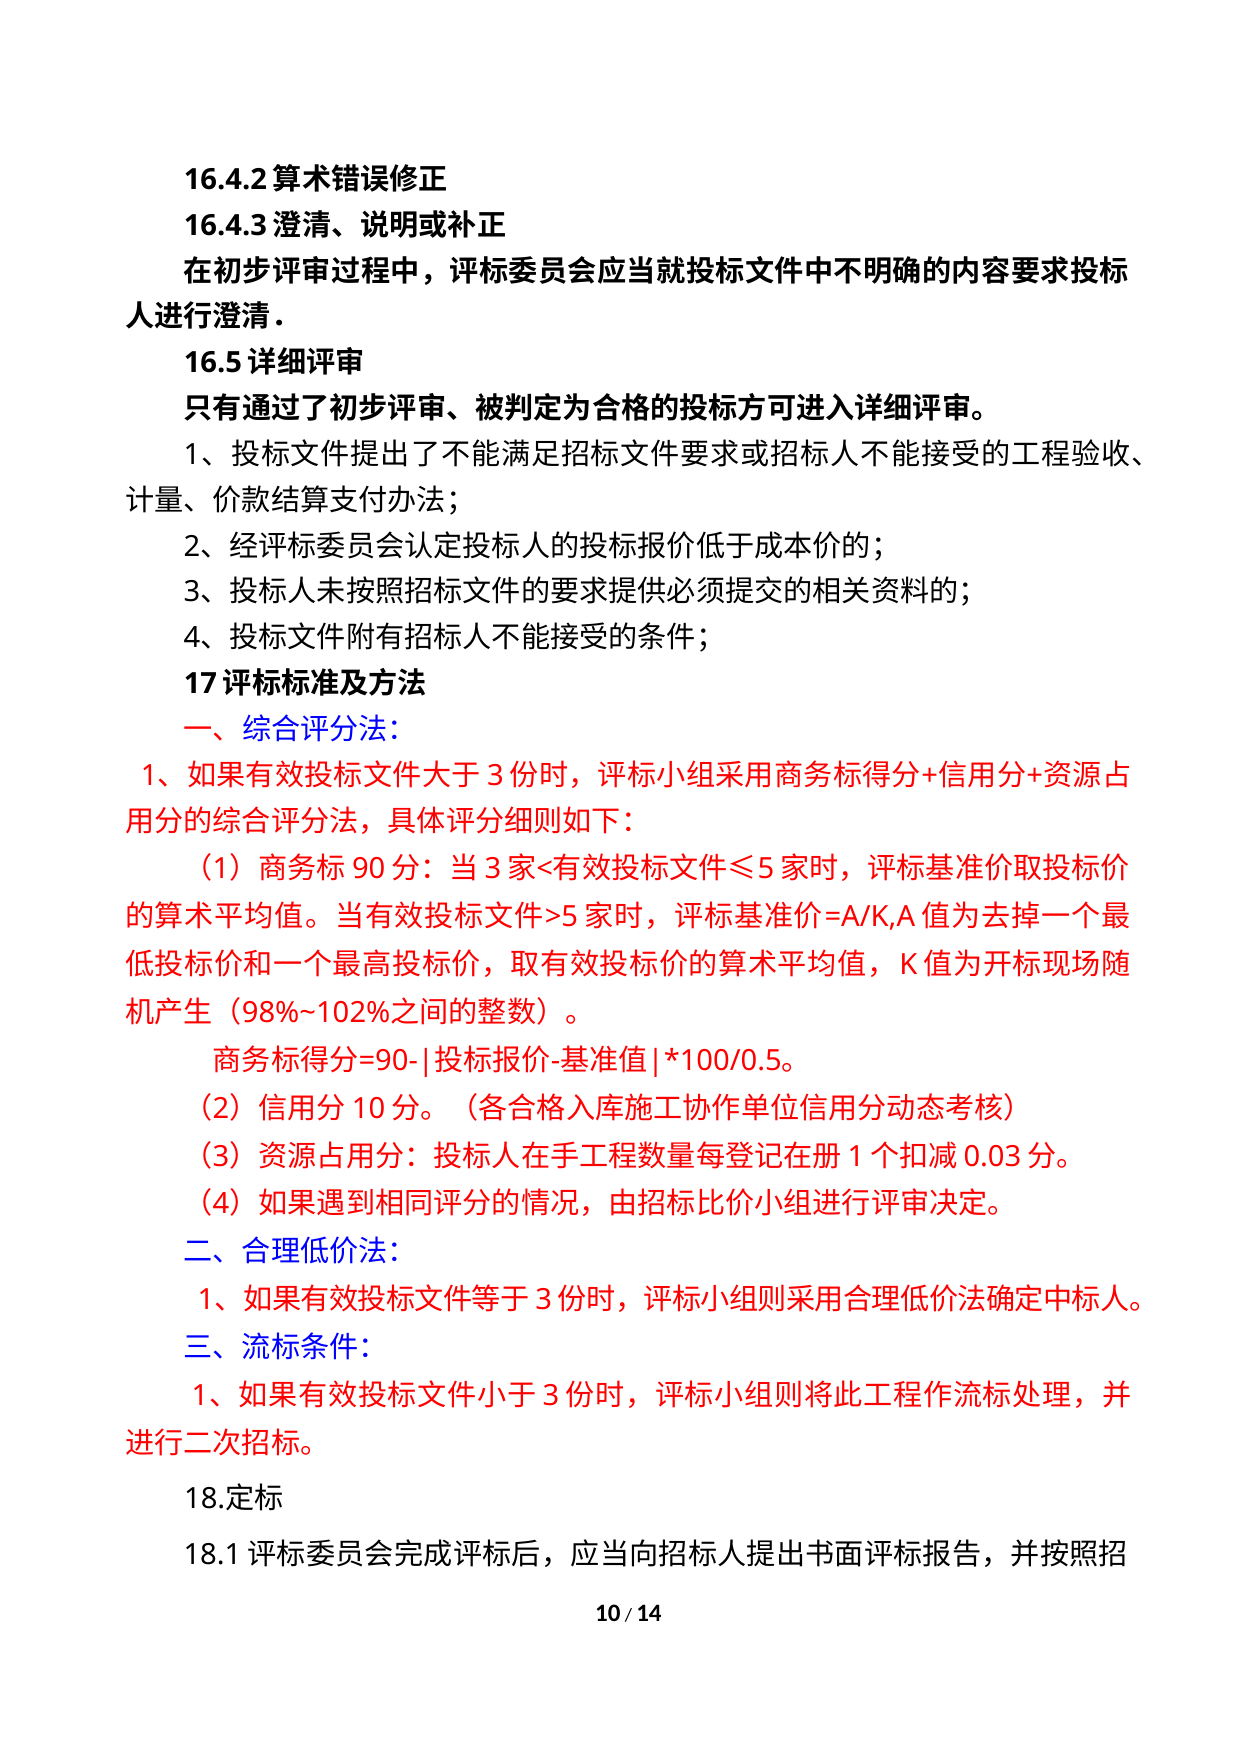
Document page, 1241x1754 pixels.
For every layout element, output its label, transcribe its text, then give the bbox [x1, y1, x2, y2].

text 在初步评审过程中，评标委员会应当就投标文件中不明确的内容要求投标人进行澄清． [125, 244, 1131, 336]
text 商务标得分=90-|投标报价-基准值|*100/0.5。 [125, 1032, 1131, 1080]
list （4）如果遇到相同评分的情况，由招标比价小组进行评审决定。 [125, 1176, 1131, 1223]
text 三、流标条件： [125, 1319, 1131, 1367]
text 18.定标 [125, 1463, 1131, 1528]
text 二、合理低价法： [125, 1223, 1131, 1271]
list 如果有效投标文件等于3份时，评标小组则采用合理低价法确定中标人。 [125, 1271, 1131, 1319]
text 3、投标人未按照招标文件的要求提供必须提交的相关资料的； [125, 565, 1131, 611]
text 4、投标文件附有招标人不能接受的条件； [125, 611, 1131, 657]
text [125, 1528, 1131, 1574]
text 16.4.2算术错误修正 [125, 153, 1131, 198]
text 1、如果有效投标文件小于3份时，评标小组则将此工程作流标处理，并进行二次招标。 [125, 1367, 1131, 1463]
text 只有通过了初步评审、被判定为合格的投标方可进入详细评审。 [125, 382, 1131, 428]
text 17评标标准及方法 [125, 657, 1131, 703]
text 16.5详细评审 [125, 336, 1131, 382]
list 信用分10分。（各合格入库施工协作单位信用分动态考核） [125, 1080, 1131, 1128]
text （3）资源占用分：投标人在手工程数量每登记在册1个扣减0.03分。 [125, 1128, 1131, 1176]
text 2、经评标委员会认定投标人的投标报价低于成本价的； [125, 519, 1131, 565]
list 1、如果有效投标文件大于3份时，评标小组采用商务标得分+信用分+资源占用分的综合评分法，具体评分细则如下： [125, 748, 1131, 840]
text 16.4.3澄清、说明或补正 [125, 198, 1131, 244]
text （1）商务标90分：当3家<有效投标文件≤5家时，评标基准价取投标价的算术平均值。当有效投标文件>5家时，评标基准价=A/K,A值为去掉一个最低投标价和一个最高投标价，取有效投标价的算术平均值，K值为开标现场随机产生（98%~102%之间的整数）。 [125, 840, 1131, 1032]
list 综合评分法： [183, 703, 1131, 748]
text 1、投标文件提出了不能满足招标文件要求或招标人不能接受的工程验收、计量、价款结算支付办法； [125, 428, 1131, 519]
